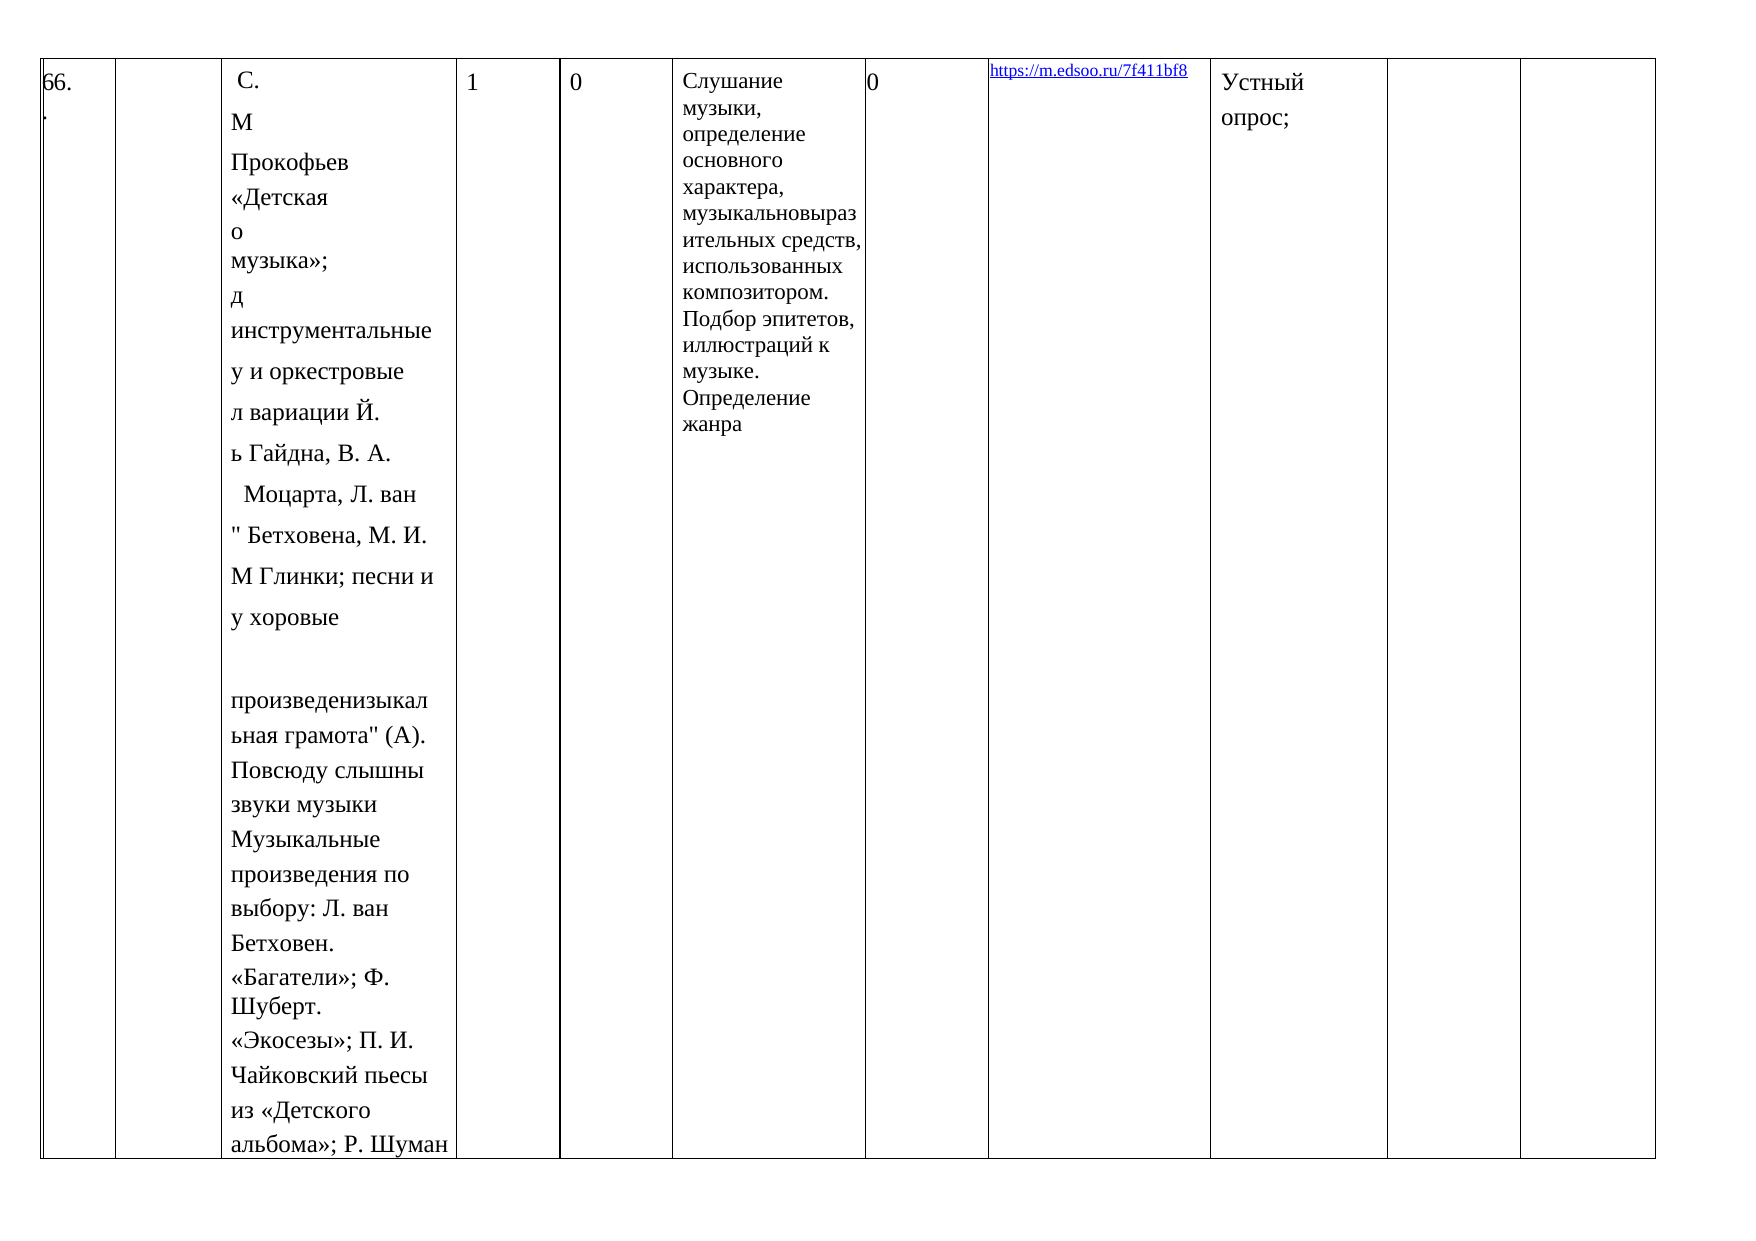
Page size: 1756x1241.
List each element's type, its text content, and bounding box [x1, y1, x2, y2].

table_cell 0 [866, 59, 988, 1158]
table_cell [989, 59, 1210, 1158]
table_cell [116, 59, 221, 1158]
table_cell 6. [44, 59, 115, 1158]
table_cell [222, 59, 456, 1158]
table_cell Устный опрос; [1211, 59, 1387, 1158]
table_cell [1388, 59, 1520, 1158]
table_cell 0 [561, 59, 672, 1158]
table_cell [673, 59, 865, 1158]
table_cell 1 [457, 59, 559, 1158]
table_cell [1521, 59, 1653, 1158]
